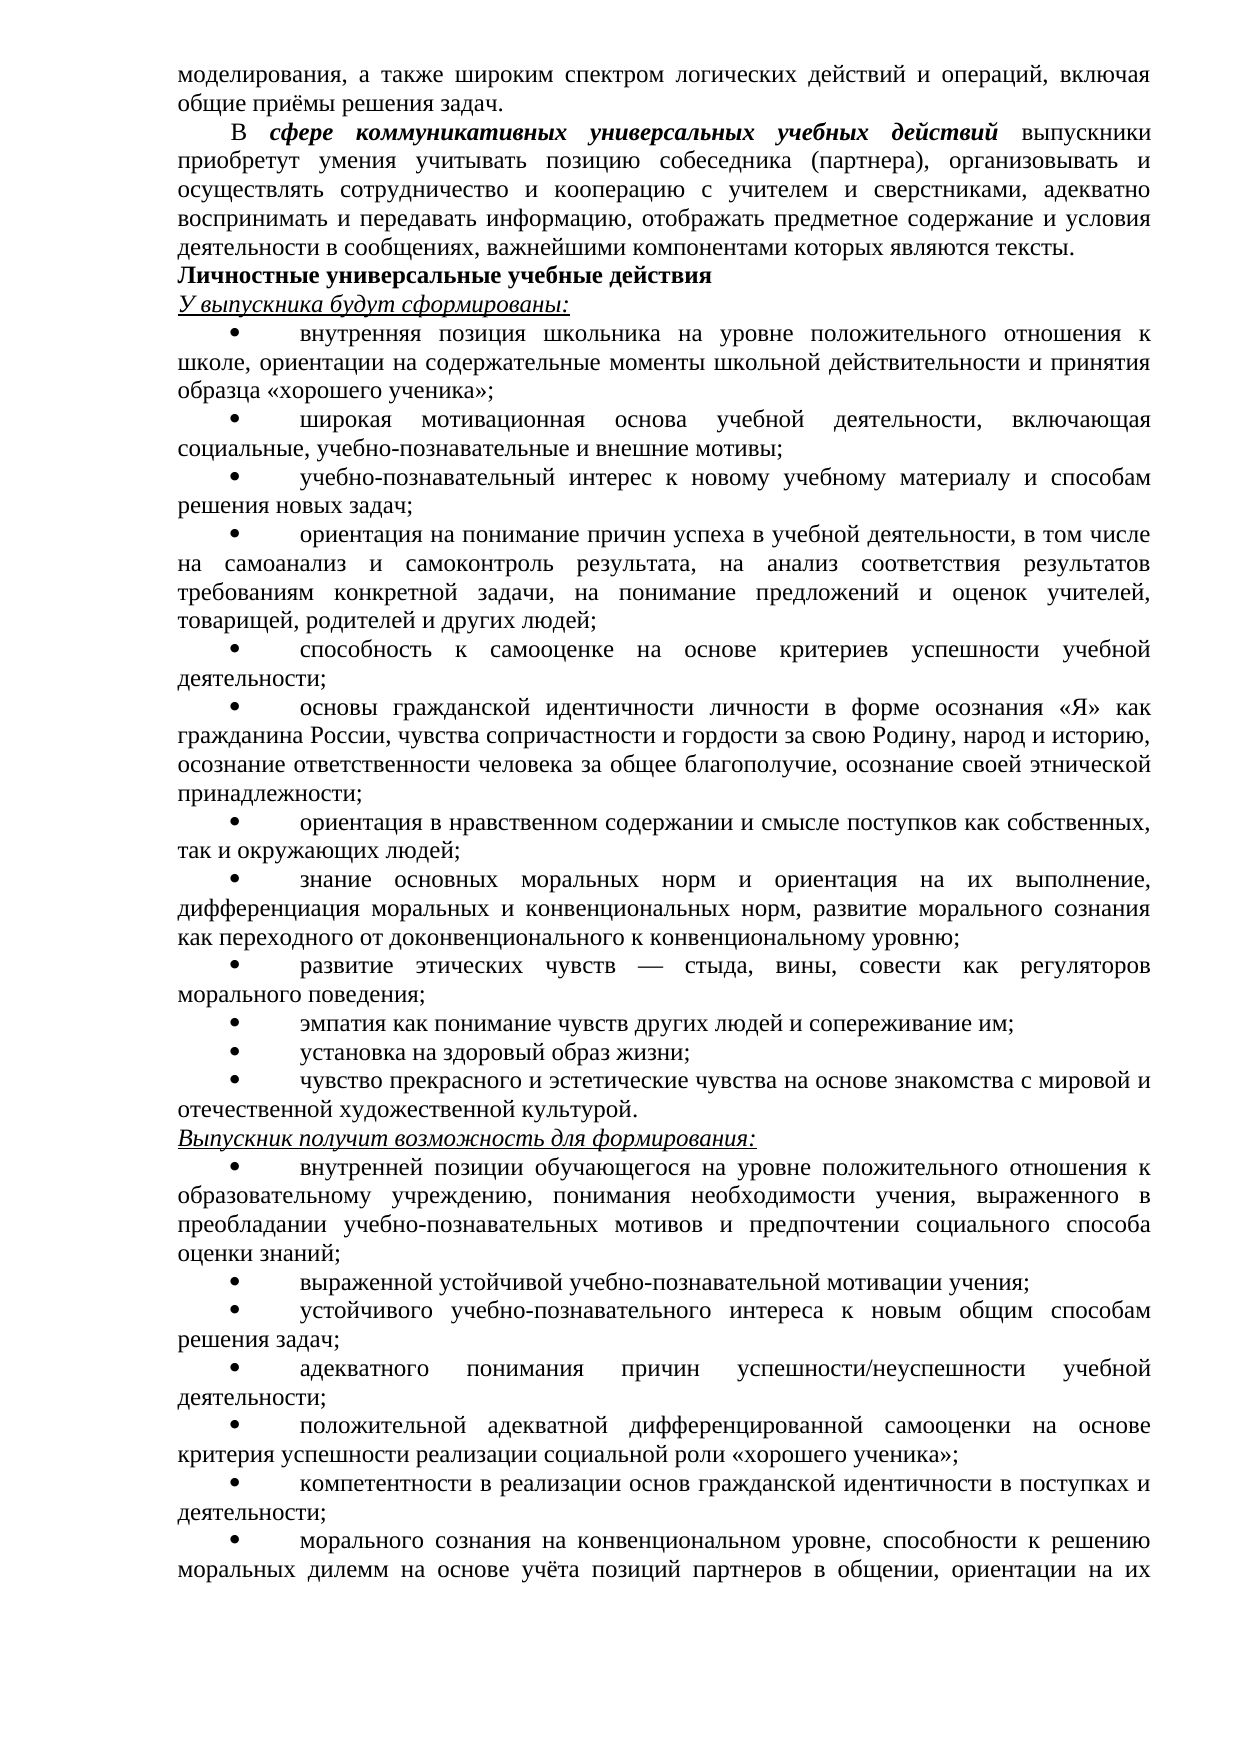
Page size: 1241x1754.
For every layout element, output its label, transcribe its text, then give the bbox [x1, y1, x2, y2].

text У выпускника будут сформированы: [177, 289, 1152, 318]
text В сфере коммуникативных универсальных учебных действий выпускники приобретут умения учитывать позицию собеседника (партнера), организовывать и осуществлять сотрудничество и кооперацию с учителем и сверстниками, адекватно воспринимать и передавать информацию, отображать предметное содержание и условия деятельности в сообщениях, важнейшими компонентами которых являются тексты. [177, 117, 1152, 260]
list выраженной устойчивой учебно-познавательной мотивации учения; [177, 1267, 1152, 1295]
list внутренняя позиция школьника на уровне положительного отношения к школе, ориентации на содержательные моменты школьной действительности и принятия образца «хорошего ученика»; [177, 318, 1152, 404]
list знание основных моральных норм и ориентация на их выполнение, дифференциация моральных и конвенциональных норм, развитие морального сознания как переходного от доконвенционального к конвенциональному уровню; [177, 864, 1152, 950]
list ориентация в нравственном содержании и смысле поступков как собственных, так и окружающих людей; [177, 807, 1152, 864]
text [177, 59, 1152, 117]
text Личностные универсальные учебные действия [177, 260, 1152, 289]
list широкая мотивационная основа учебной деятельности, включающая социальные, учебно-познавательные и внешние мотивы; [177, 404, 1152, 462]
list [177, 1525, 1152, 1583]
list внутренней позиции обучающегося на уровне положительного отношения к образовательному учреждению, понимания необходимости учения, выраженного в преобладании учебно-познавательных мотивов и предпочтении социального способа оценки знаний; [177, 1152, 1152, 1267]
list эмпатия как понимание чувств других людей и сопереживание им; [177, 1008, 1152, 1037]
list учебно-познавательный интерес к новому учебному материалу и способам решения новых задач; [177, 462, 1152, 519]
list способность к самооценке на основе критериев успешности учебной деятельности; [177, 634, 1152, 692]
list положительной адекватной дифференцированной самооценки на основе критерия успешности реализации социальной роли «хорошего ученика»; [177, 1410, 1152, 1468]
list ориентация на понимание причин успеха в учебной деятельности, в том числе на самоанализ и самоконтроль результата, на анализ соответствия результатов требованиям конкретной задачи, на понимание предложений и оценок учителей, товарищей, родителей и других людей; [177, 519, 1152, 634]
list развитие этических чувств — стыда, вины, совести как регуляторов морального поведения; [177, 950, 1152, 1008]
text Выпускник получит возможность для формирования: [177, 1123, 1152, 1152]
list чувство прекрасного и эстетические чувства на основе знакомства с мировой и отечественной художественной культурой. [177, 1065, 1152, 1123]
list установка на здоровый образ жизни; [177, 1037, 1152, 1065]
list основы гражданской идентичности личности в форме осознания «Я» как гражданина России, чувства сопричастности и гордости за свою Родину, народ и историю, осознание ответственности человека за общее благополучие, осознание своей этнической принадлежности; [177, 692, 1152, 807]
list компетентности в реализации основ гражданской идентичности в поступках и деятельности; [177, 1468, 1152, 1525]
list адекватного понимания причин успешности/неуспешности учебной деятельности; [177, 1353, 1152, 1410]
list устойчивого учебно-познавательного интереса к новым общим способам решения задач; [177, 1295, 1152, 1353]
